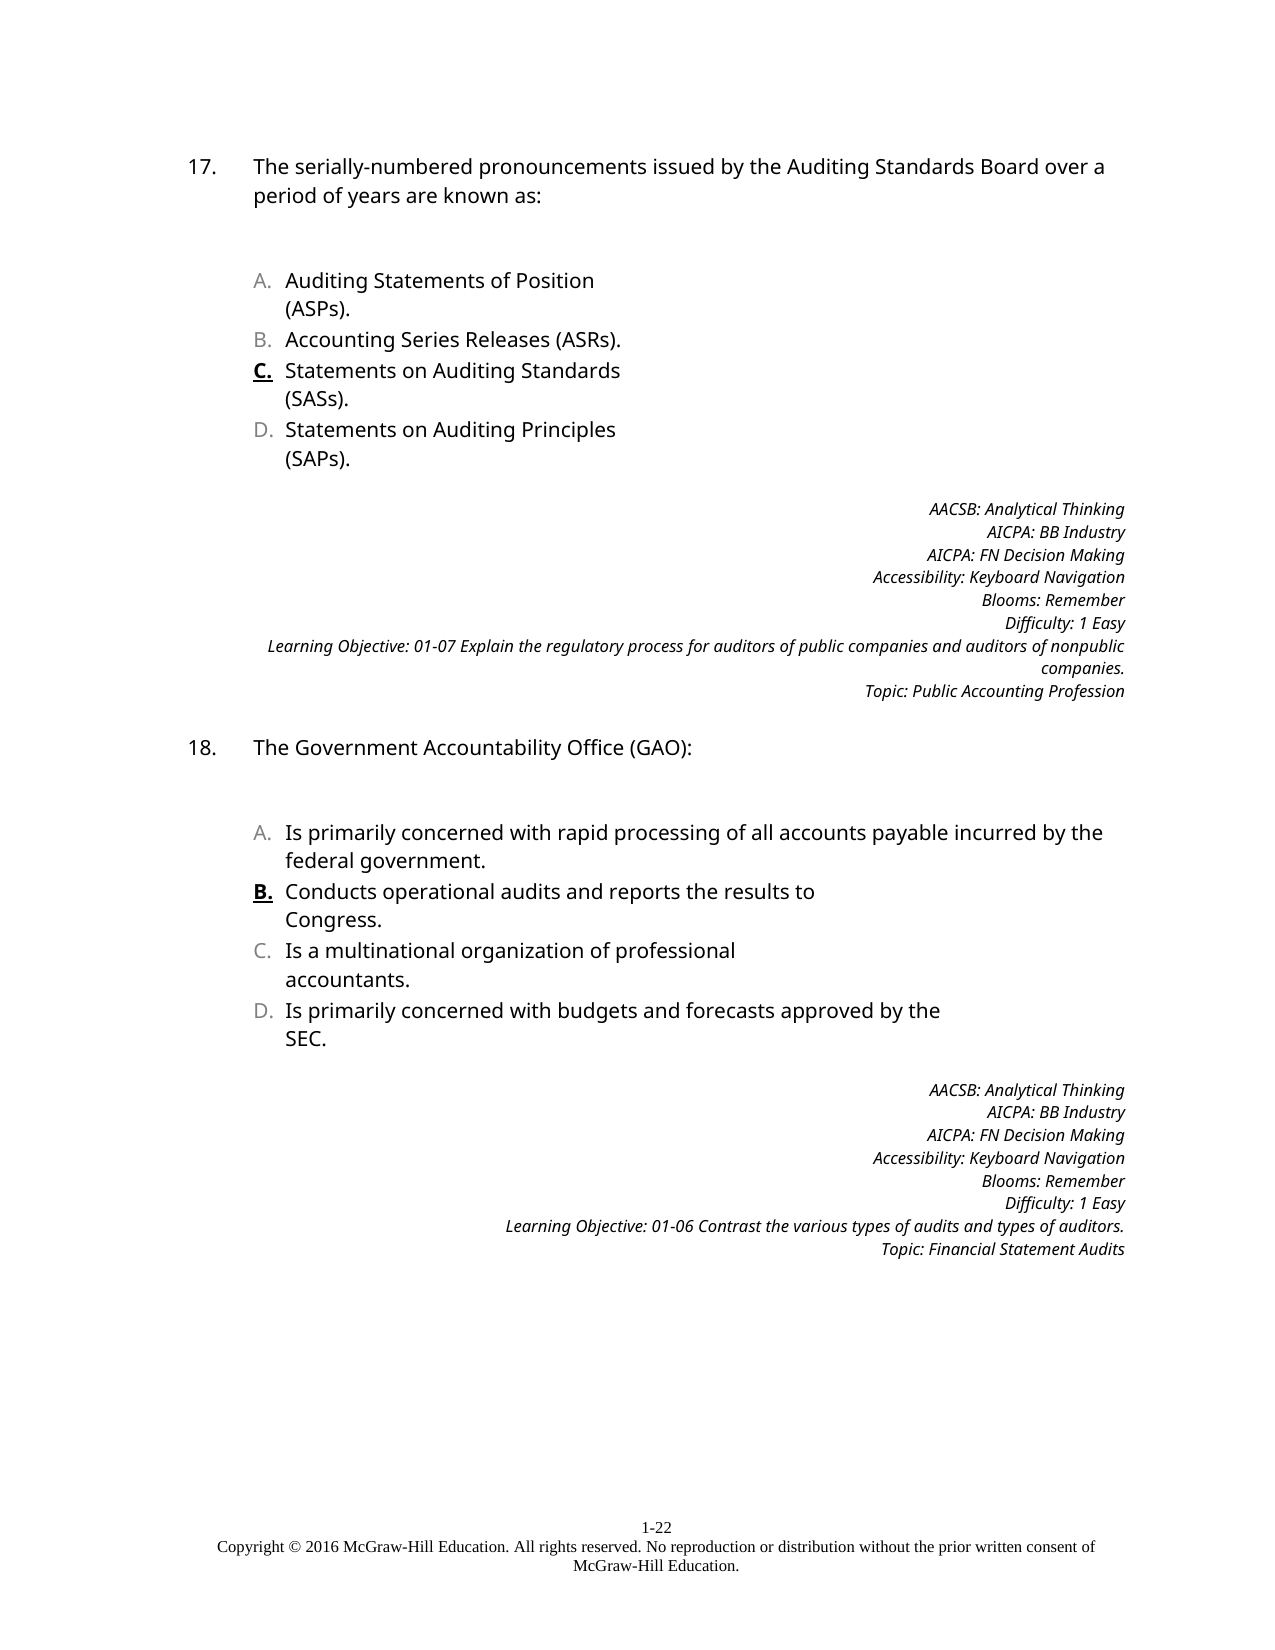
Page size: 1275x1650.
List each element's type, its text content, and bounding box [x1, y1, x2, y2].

table_header 17. [188, 153, 253, 472]
table_header The serially-numbered pronouncements issued by the Auditing Standards Board over a period of years are known as: [253, 153, 1125, 472]
table_header The Government Accountability Office (GAO): [253, 733, 1125, 1053]
table_header 18. [188, 733, 253, 1053]
table_header AACSB: Analytical Thinking AICPA: BB Industry AICPA: FN Decision Making Accessibility: Keyboard Navigation Blooms: Remember Difficulty: 1 Easy Learning Objective: 01-07 Explain the regulatory process for auditors of public companies and auditors of nonpublic companies. Topic: Public Accounting Profession [188, 498, 1125, 730]
table_header AACSB: Analytical Thinking AICPA: BB Industry AICPA: FN Decision Making Accessibility: Keyboard Navigation Blooms: Remember Difficulty: 1 Easy Learning Objective: 01-06 Contrast the various types of audits and types of auditors. Topic: Financial Statement Audits [188, 1079, 1125, 1288]
